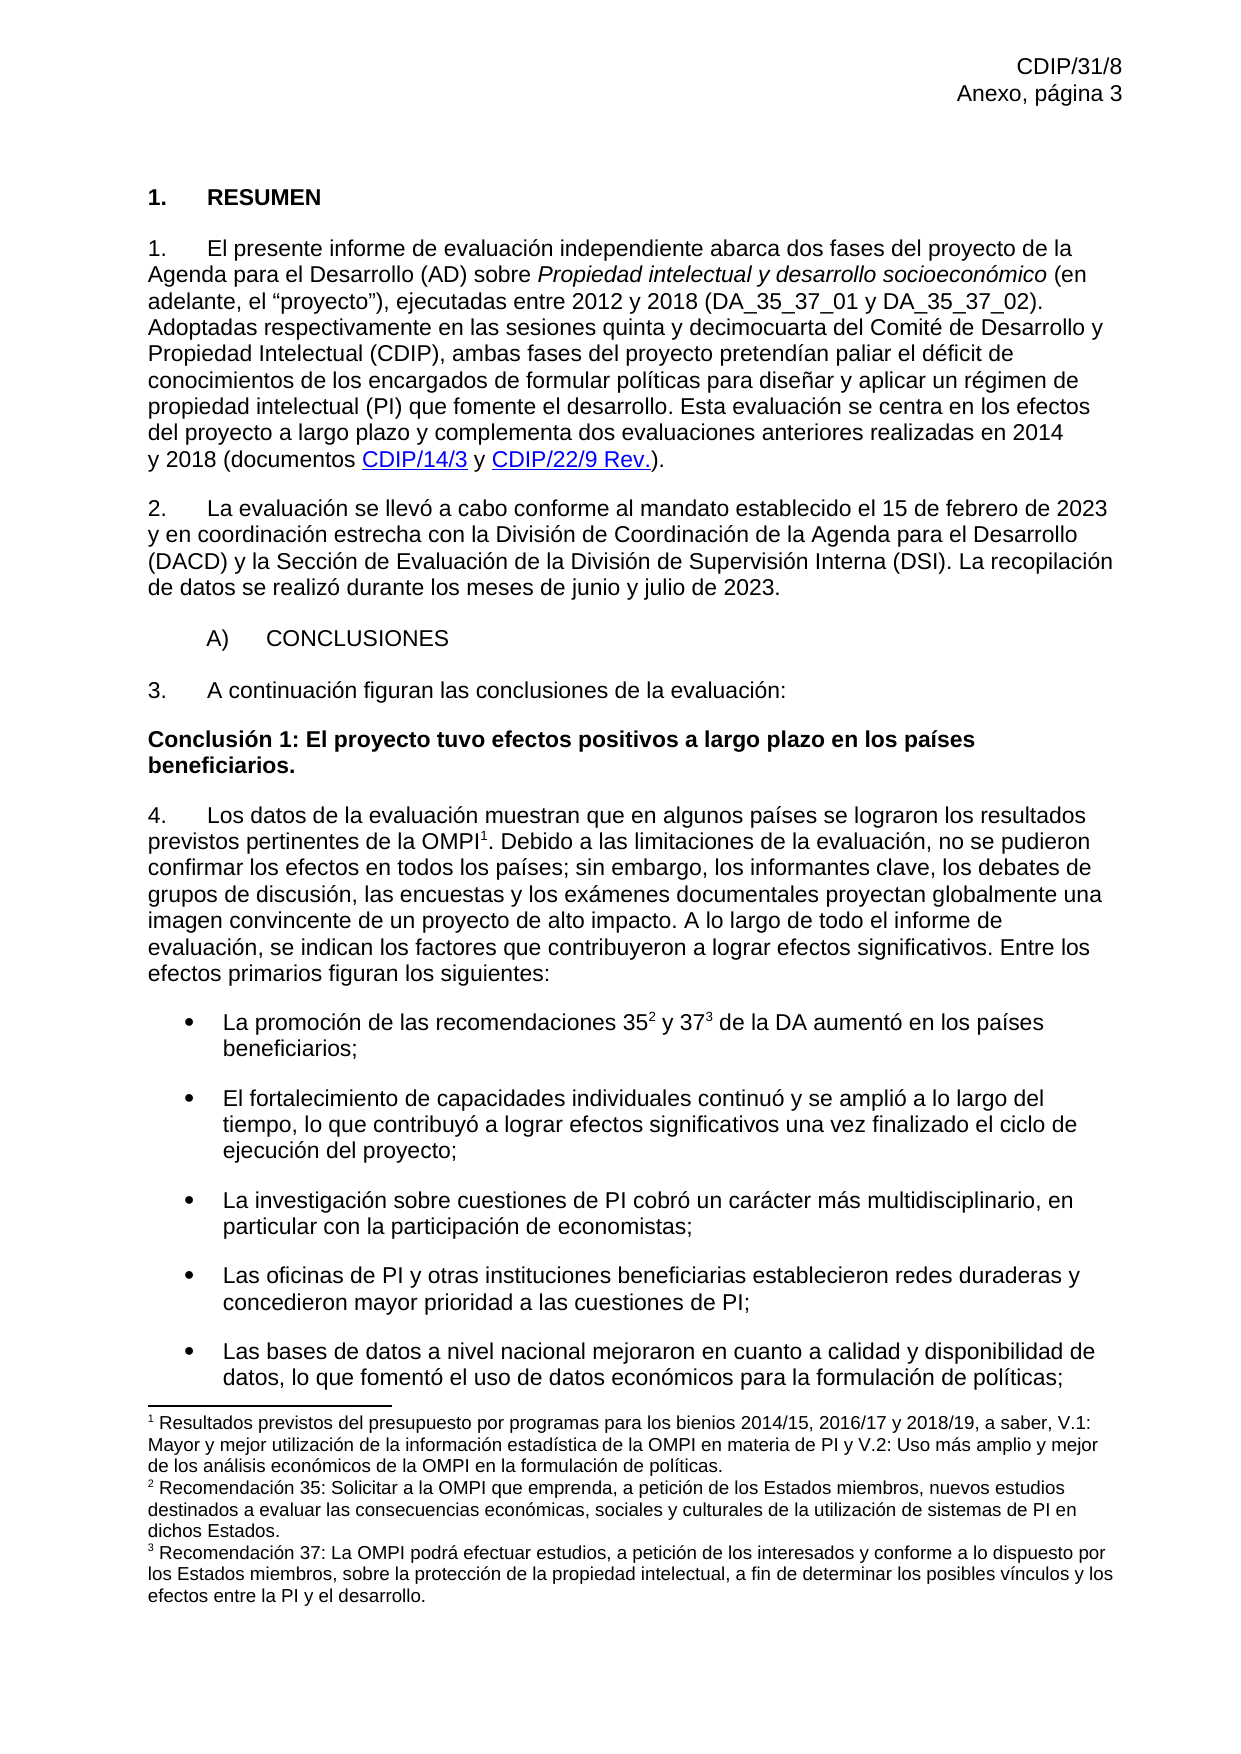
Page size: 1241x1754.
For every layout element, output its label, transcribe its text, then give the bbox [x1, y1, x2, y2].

list La promoción de las recomendaciones 35 y 37 de la DA aumentó en los países beneficiarios; [185, 1009, 1122, 1062]
subtitle 1. RESUMEN [148, 183, 1122, 210]
text Los datos de la evaluación muestran que en algunos países se lograron los resultados previstos pertinentes de la OMPI. Debido a las limitaciones de la evaluación, no se pudieron confirmar los efectos en todos los países; sin embargo, los informantes clave, los debates de grupos de discusión, las encuestas y los exámenes documentales proyectan globalmente una imagen convincente de un proyecto de alto impacto. A lo largo de todo el informe de evaluación, se indican los factores que contribuyeron a lograr efectos significativos. Entre los efectos primarios figuran los siguientes: [148, 802, 1122, 986]
text A continuación figuran las conclusiones de la evaluación: [148, 677, 1122, 703]
list Las bases de datos a nivel nacional mejoraron en cuanto a calidad y disponibilidad de datos, lo que fomentó el uso de datos económicos para la formulación de políticas; [185, 1338, 1122, 1391]
text El presente informe de evaluación independiente abarca dos fases del proyecto de la Agenda para el Desarrollo (AD) sobre Propiedad intelectual y desarrollo socioeconómico (en adelante, el “proyecto”), ejecutadas entre 2012 y 2018 (DA_35_37_01 y DA_35_37_02). Adoptadas respectivamente en las sesiones quinta y decimocuarta del Comité de Desarrollo y Propiedad Intelectual (CDIP), ambas fases del proyecto pretendían paliar el déficit de conocimientos de los encargados de formular políticas para diseñar y aplicar un régimen de propiedad intelectual (PI) que fomente el desarrollo. Esta evaluación se centra en los efectos del proyecto a largo plazo y complementa dos evaluaciones anteriores realizadas en 2014 y 2018 (documentos CDIP/14/3 y CDIP/22/9 Rev.). [148, 235, 1122, 472]
subtitle Conclusiones [206, 625, 1122, 652]
list El fortalecimiento de capacidades individuales continuó y se amplió a lo largo del tiempo, lo que contribuyó a lograr efectos significativos una vez finalizado el ciclo de ejecución del proyecto; [185, 1085, 1122, 1164]
list Conclusión 1: El proyecto tuvo efectos positivos a largo plazo en los países beneficiarios. [148, 726, 1122, 779]
text La evaluación se llevó a cabo conforme al mandato establecido el 15 de febrero de 2023 y en coordinación estrecha con la División de Coordinación de la Agenda para el Desarrollo (DACD) y la Sección de Evaluación de la División de Supervisión Interna (DSI). La recopilación de datos se realizó durante los meses de junio y julio de 2023. [148, 495, 1122, 600]
list Las oficinas de PI y otras instituciones beneficiarias establecieron redes duraderas y concedieron mayor prioridad a las cuestiones de PI; [185, 1262, 1122, 1315]
list La investigación sobre cuestiones de PI cobró un carácter más multidisciplinario, en particular con la participación de economistas; [185, 1187, 1122, 1239]
